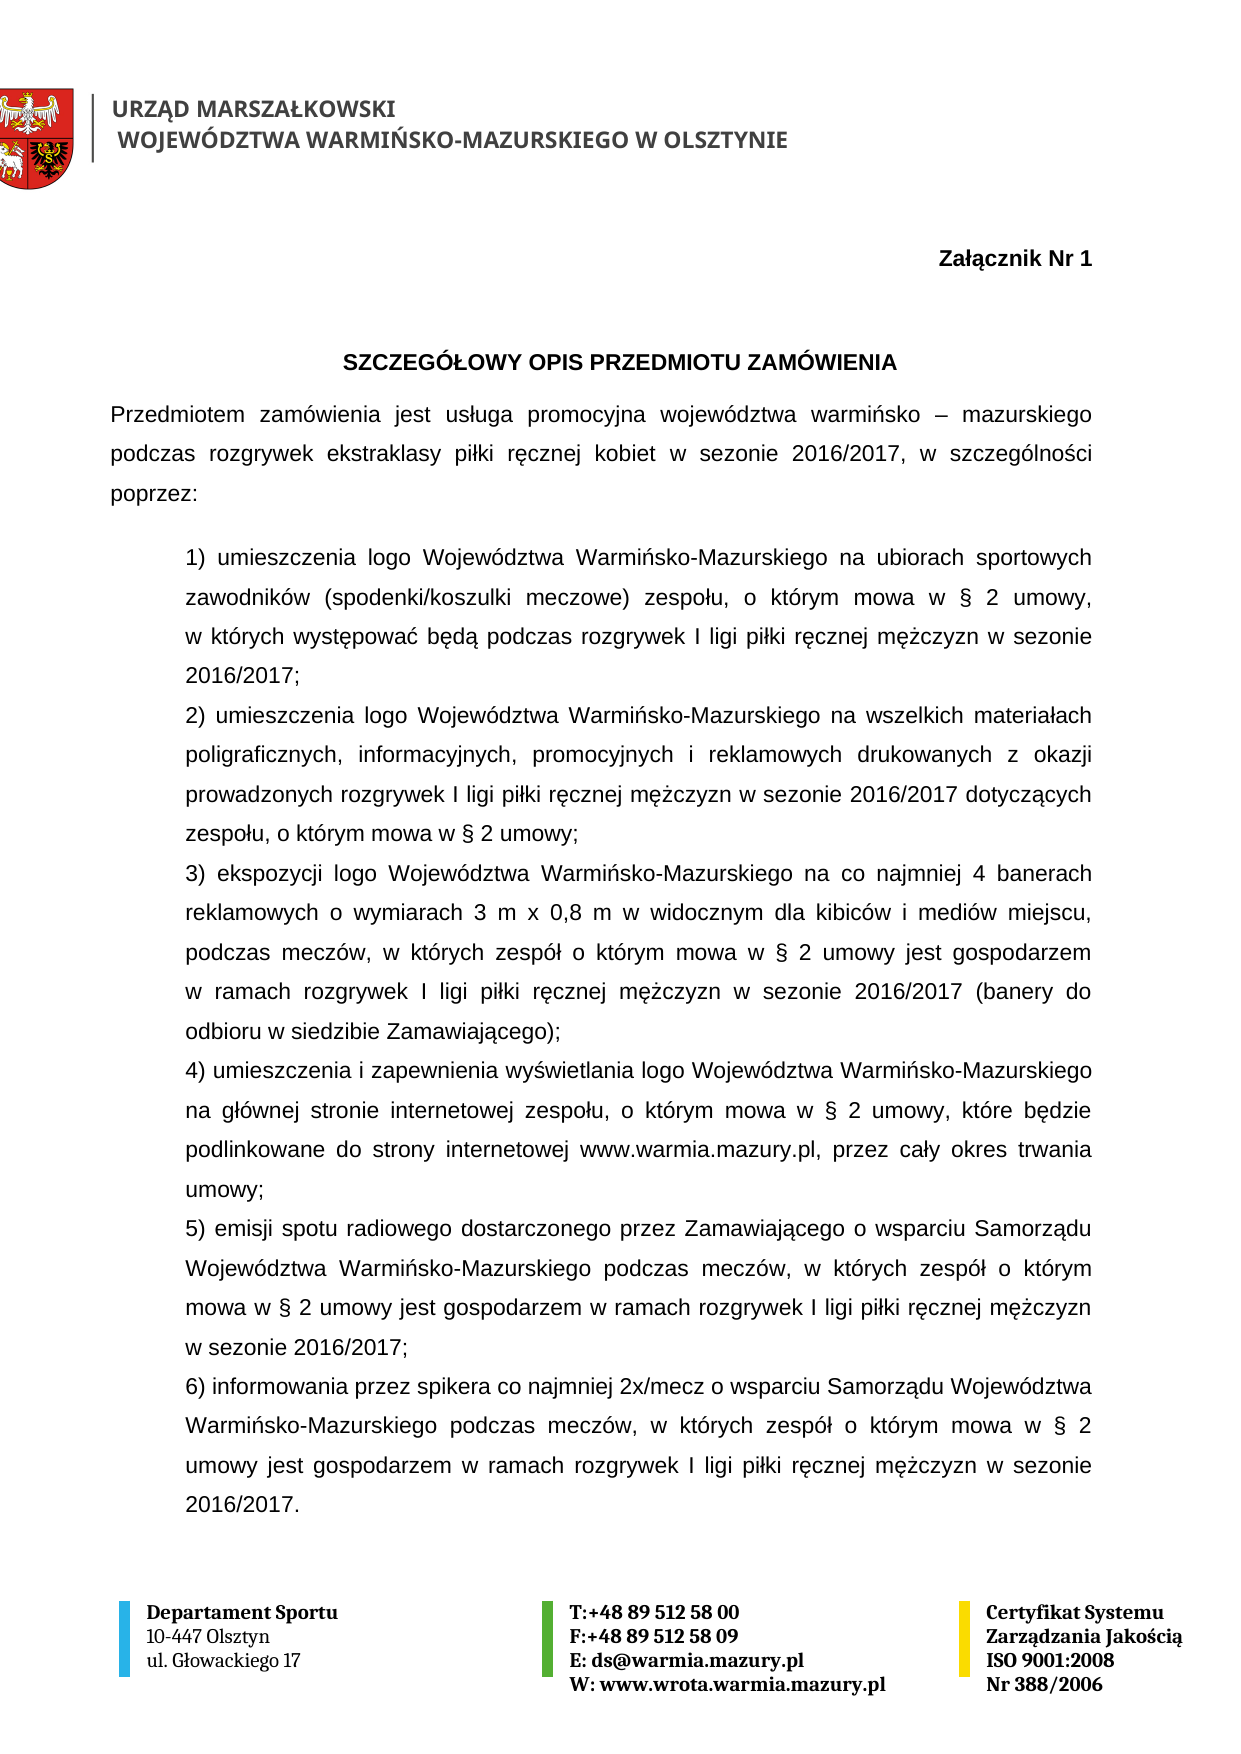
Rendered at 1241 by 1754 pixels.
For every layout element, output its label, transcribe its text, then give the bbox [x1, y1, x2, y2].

picture [0, 0, 112, 207]
text SZCZEGÓŁOWY OPIS PRZEDMIOTU ZAMÓWIENIA [148, 349, 1093, 376]
text 2) umieszczenia logo Województwa Warmińsko-Mazurskiego na wszelkich materiałach poligraficznych, informacyjnych, promocyjnych i reklamowych drukowanych z okazji prowadzonych rozgrywek I ligi piłki ręcznej mężczyzn w sezonie 2016/2017 dotyczących zespołu, o którym mowa w § 2 umowy; [185, 702, 1093, 847]
text 1) umieszczenia logo Województwa Warmińsko-Mazurskiego na ubiorach sportowych zawodników (spodenki/koszulki meczowe) zespołu, o którym mowa w § 2 umowy, w których występować będą podczas rozgrywek I ligi piłki ręcznej mężczyzn w sezonie 2016/2017; [185, 544, 1093, 689]
text Przedmiotem zamówienia jest usługa promocyjna województwa warmińsko – mazurskiego podczas rozgrywek ekstraklasy piłki ręcznej kobiet w sezonie 2016/2017, w szczególności poprzez: [110, 401, 1093, 506]
text 6) informowania przez spikera co najmniej 2x/mecz o wsparciu Samorządu Województwa Warmińsko-Mazurskiego podczas meczów, w których zespół o którym mowa w § 2 umowy jest gospodarzem w ramach rozgrywek I ligi piłki ręcznej mężczyzn w sezonie 2016/2017. [185, 1373, 1093, 1518]
text Załącznik Nr 1 [148, 245, 1093, 272]
text 3) ekspozycji logo Województwa Warmińsko-Mazurskiego na co najmniej 4 banerach reklamowych o wymiarach 3 m x 0,8 m w widocznym dla kibiców i mediów miejscu, podczas meczów, w których zespół o którym mowa w § 2 umowy jest gospodarzem w ramach rozgrywek I ligi piłki ręcznej mężczyzn w sezonie 2016/2017 (banery do odbioru w siedzibie Zamawiającego); [185, 860, 1093, 1044]
text 4) umieszczenia i zapewnienia wyświetlania logo Województwa Warmińsko-Mazurskiego na głównej stronie internetowej zespołu, o którym mowa w § 2 umowy, które będzie podlinkowane do strony internetowej www.warmia.mazury.pl, przez cały okres trwania umowy; [185, 1057, 1093, 1202]
text 5) emisji spotu radiowego dostarczonego przez Zamawiającego o wsparciu Samorządu Województwa Warmińsko-Mazurskiego podczas meczów, w których zespół o którym mowa w § 2 umowy jest gospodarzem w ramach rozgrywek I ligi piłki ręcznej mężczyzn w sezonie 2016/2017; [185, 1215, 1093, 1360]
